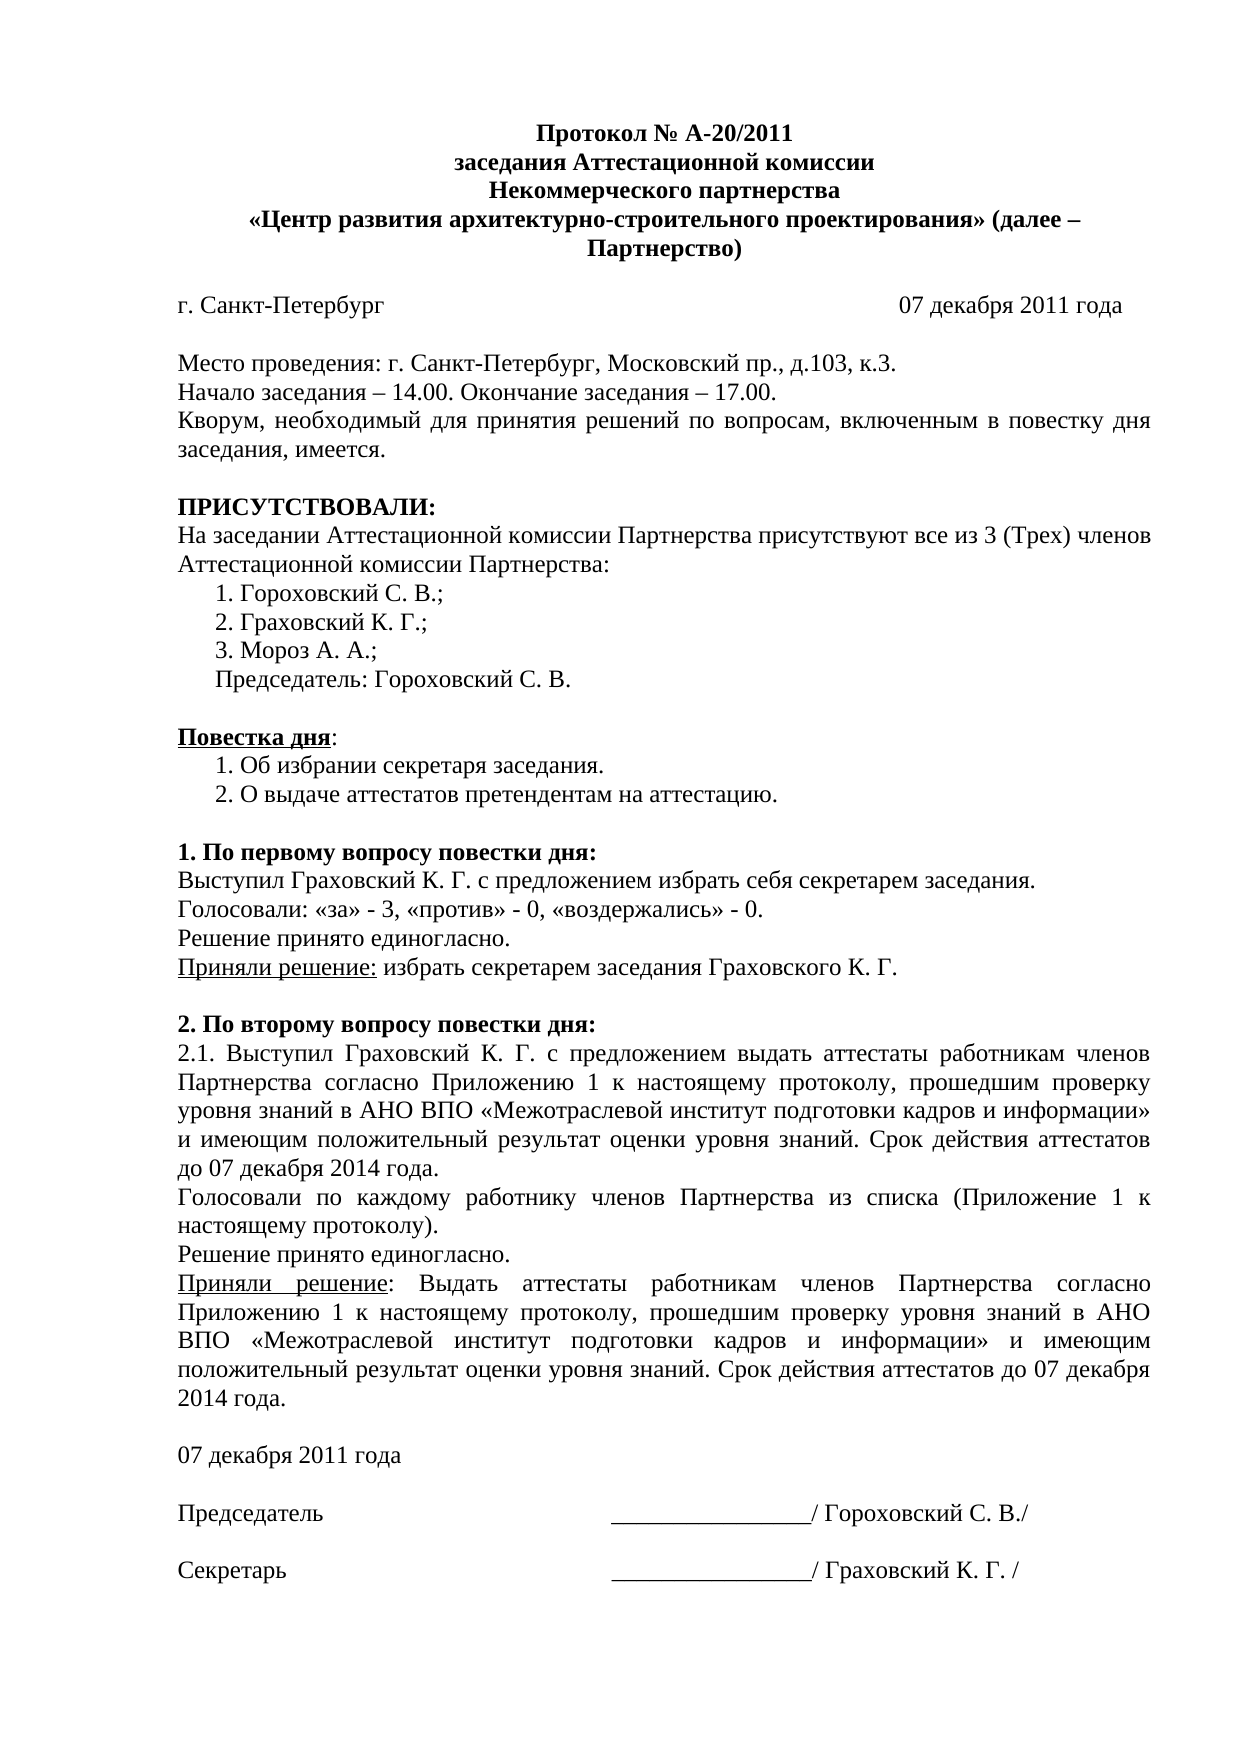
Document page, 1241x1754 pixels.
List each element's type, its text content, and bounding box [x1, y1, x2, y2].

text Председатель ________________/ Гороховский С. В. / [177, 1498, 1152, 1527]
text Председатель: Гороховский С. В. [215, 664, 1152, 693]
text 1. Гороховский С. В.; [215, 578, 1152, 607]
text Приняли решение: Выдать аттестаты работникам членов Партнерства согласно Приложению 1 к настоящему протоколу, прошедшим проверку уровня знаний в АНО ВПО «Межотраслевой институт подготовки кадров и информации» и имеющим положительный результат оценки уровня знаний. Срок действия аттестатов до 07 декабря 2014 года. [177, 1268, 1152, 1412]
text 2.1. Выступил Граховский К. Г. с предложением выдать аттестаты работникам членов Партнерства согласно Приложению 1 к настоящему протоколу, прошедшим проверку уровня знаний в АНО ВПО «Межотраслевой институт подготовки кадров и информации» и имеющим положительный результат оценки уровня знаний. Срок действия аттестатов до 07 декабря 2014 года. [177, 1038, 1152, 1182]
text Голосовали по каждому работнику членов Партнерства из списка (Приложение 1 к настоящему протоколу). [177, 1182, 1152, 1239]
text Приняли решение: избрать секретарем заседания Граховского К. Г. [177, 952, 1152, 981]
text Кворум, необходимый для принятия решений по вопросам, включенным в повестку дня заседания, имеется. [177, 406, 1152, 463]
text 1. Об избрании секретаря заседания. [215, 751, 1152, 779]
text Начало заседания – 14.00. Окончание заседания – 17.00. [177, 377, 1152, 406]
text Голосовали: «за» - 3, «против» - 0, «воздержались» - 0. [177, 894, 1152, 923]
text Место проведения: г. Санкт-Петербург, Московский пр., д.103, к.3. [177, 348, 1152, 377]
text 1. По первому вопросу повестки дня: [177, 837, 1152, 866]
text заседания Аттестационной комиссии [177, 147, 1152, 176]
text Повестка дня: [177, 722, 1152, 751]
text г. Санкт-Петербург 07 декабря 2011 года [177, 291, 1152, 319]
text 3. Мороз А. А.; [215, 636, 1152, 664]
text Решение принято единогласно. [177, 1239, 1152, 1268]
text Некоммерческого партнерства [177, 176, 1152, 204]
text 07 декабря 2011 года [177, 1441, 1152, 1469]
text 2. О выдаче аттестатов претендентам на аттестацию. [215, 779, 1152, 808]
text ПРИСУТСТВОВАЛИ: [177, 492, 1152, 521]
text Протокол № А-20/2011 [177, 118, 1152, 147]
text «Центр развития архитектурно-строительного проектирования» (далее – Партнерство) [177, 204, 1152, 262]
text 2. Граховский К. Г.; [215, 607, 1152, 636]
text Выступил Граховский К. Г. с предложением избрать себя секретарем заседания. [177, 866, 1152, 894]
text На заседании Аттестационной комиссии Партнерства присутствуют все из 3 (Трех) членов Аттестационной комиссии Партнерства: [177, 521, 1152, 578]
text 2. По второму вопросу повестки дня: [177, 1009, 1152, 1038]
text Решение принято единогласно. [177, 923, 1152, 952]
text Секретарь ________________/ Граховский К. Г. / [177, 1556, 1152, 1584]
